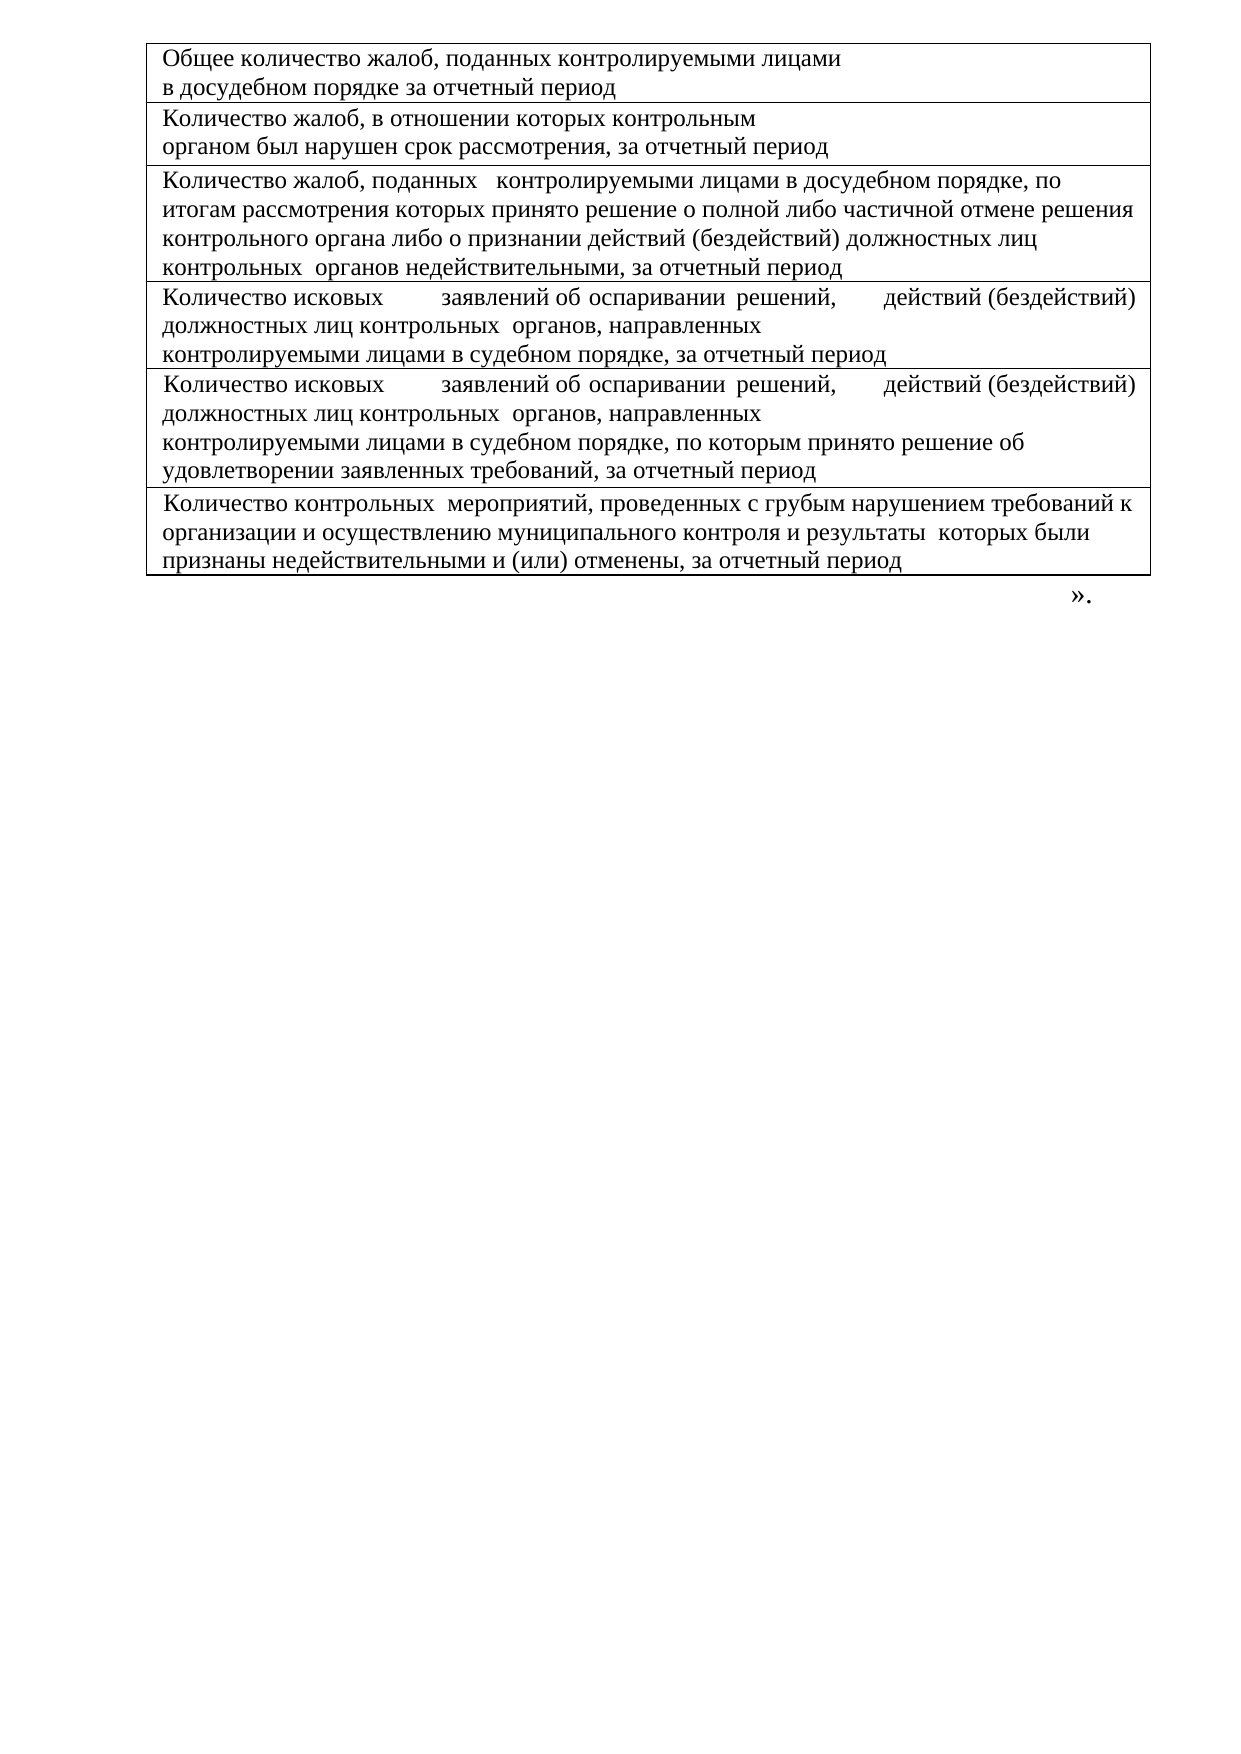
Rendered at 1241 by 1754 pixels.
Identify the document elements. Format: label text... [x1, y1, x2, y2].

table_cell Количество контрольных мероприятий, проведенных с грубым нарушением требований к организации и осуществлению муниципального контроля и результаты которых были признаны недействительными и (или) отменены, за отчетный период [147, 488, 1150, 574]
table_cell Количество исковых заявлений об оспаривании решений, действий (бездействий) должностных лиц контрольных органов, направленных контролируемыми лицами в судебном порядке, за отчетный период [147, 282, 1150, 368]
table_cell Общее количество жалоб, поданных контролируемыми лицами в досудебном порядке за отчетный период [147, 44, 1150, 102]
table_cell Количество исковых заявлений об оспаривании решений, действий (бездействий) должностных лиц контрольных органов, направленных контролируемыми лицами в судебном порядке, по которым принято решение об удовлетворении заявленных требований, за отчетный период [147, 369, 1150, 487]
text ». [148, 576, 1152, 610]
table_cell Количество жалоб, в отношении которых контрольным органом был нарушен срок рассмотрения, за отчетный период [147, 103, 1150, 164]
table_cell Количество жалоб, поданных контролируемыми лицами в досудебном порядке, по итогам рассмотрения которых принято решение о полной либо частичной отмене решения контрольного органа либо о признании действий (бездействий) должностных лиц контрольных органов недействительными, за отчетный период [147, 166, 1150, 281]
